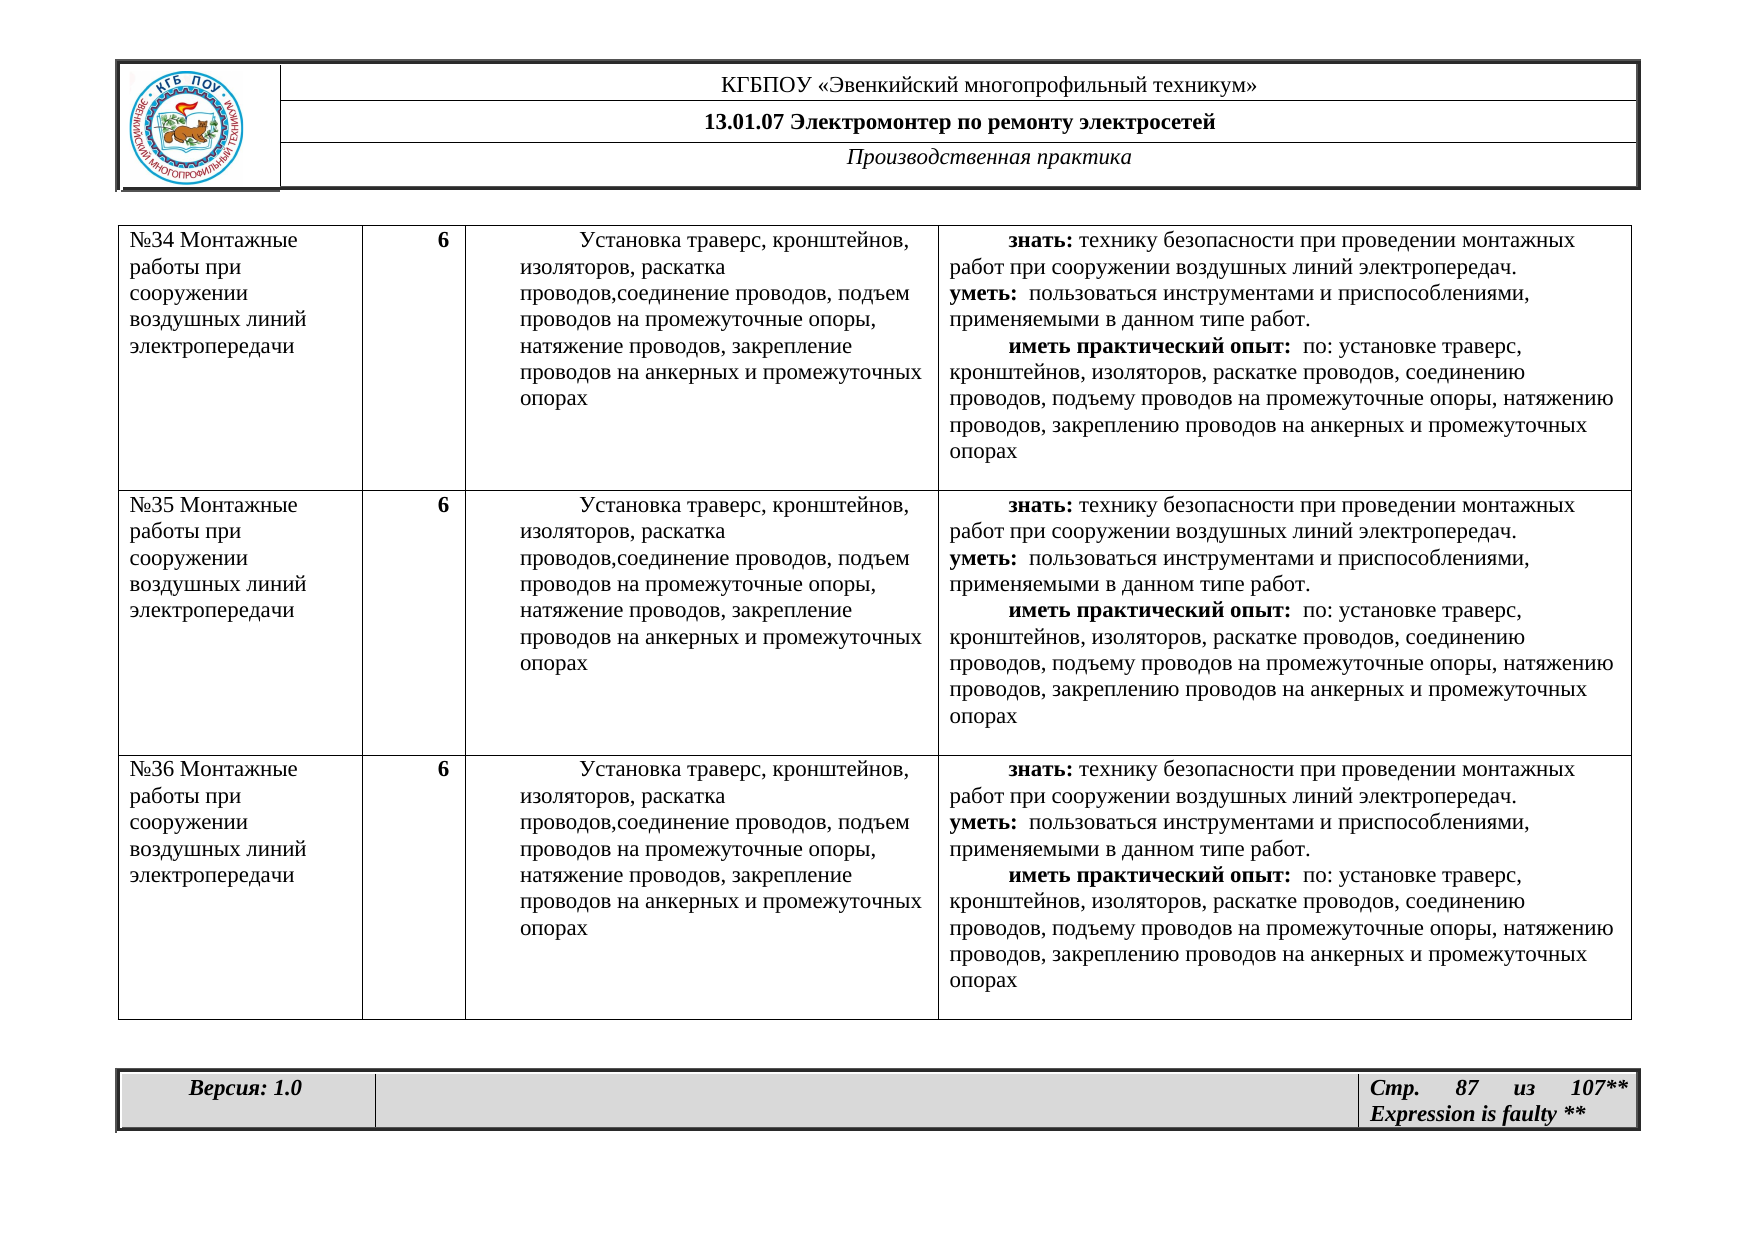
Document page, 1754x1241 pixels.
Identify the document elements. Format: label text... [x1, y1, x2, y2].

picture [129, 71, 244, 186]
table_cell 6 [363, 756, 465, 1019]
table_cell 6 [363, 226, 465, 490]
table_cell 6 [363, 491, 465, 754]
picture [129, 71, 176, 119]
table_cell №35 Монтажные работы при сооружении воздушных линий электропередачи [119, 491, 362, 754]
table_cell №34 Монтажные работы при сооружении воздушных линий электропередачи [119, 226, 362, 490]
table_cell №36 Монтажные работы при сооружении воздушных линий электропередачи [119, 756, 362, 1019]
